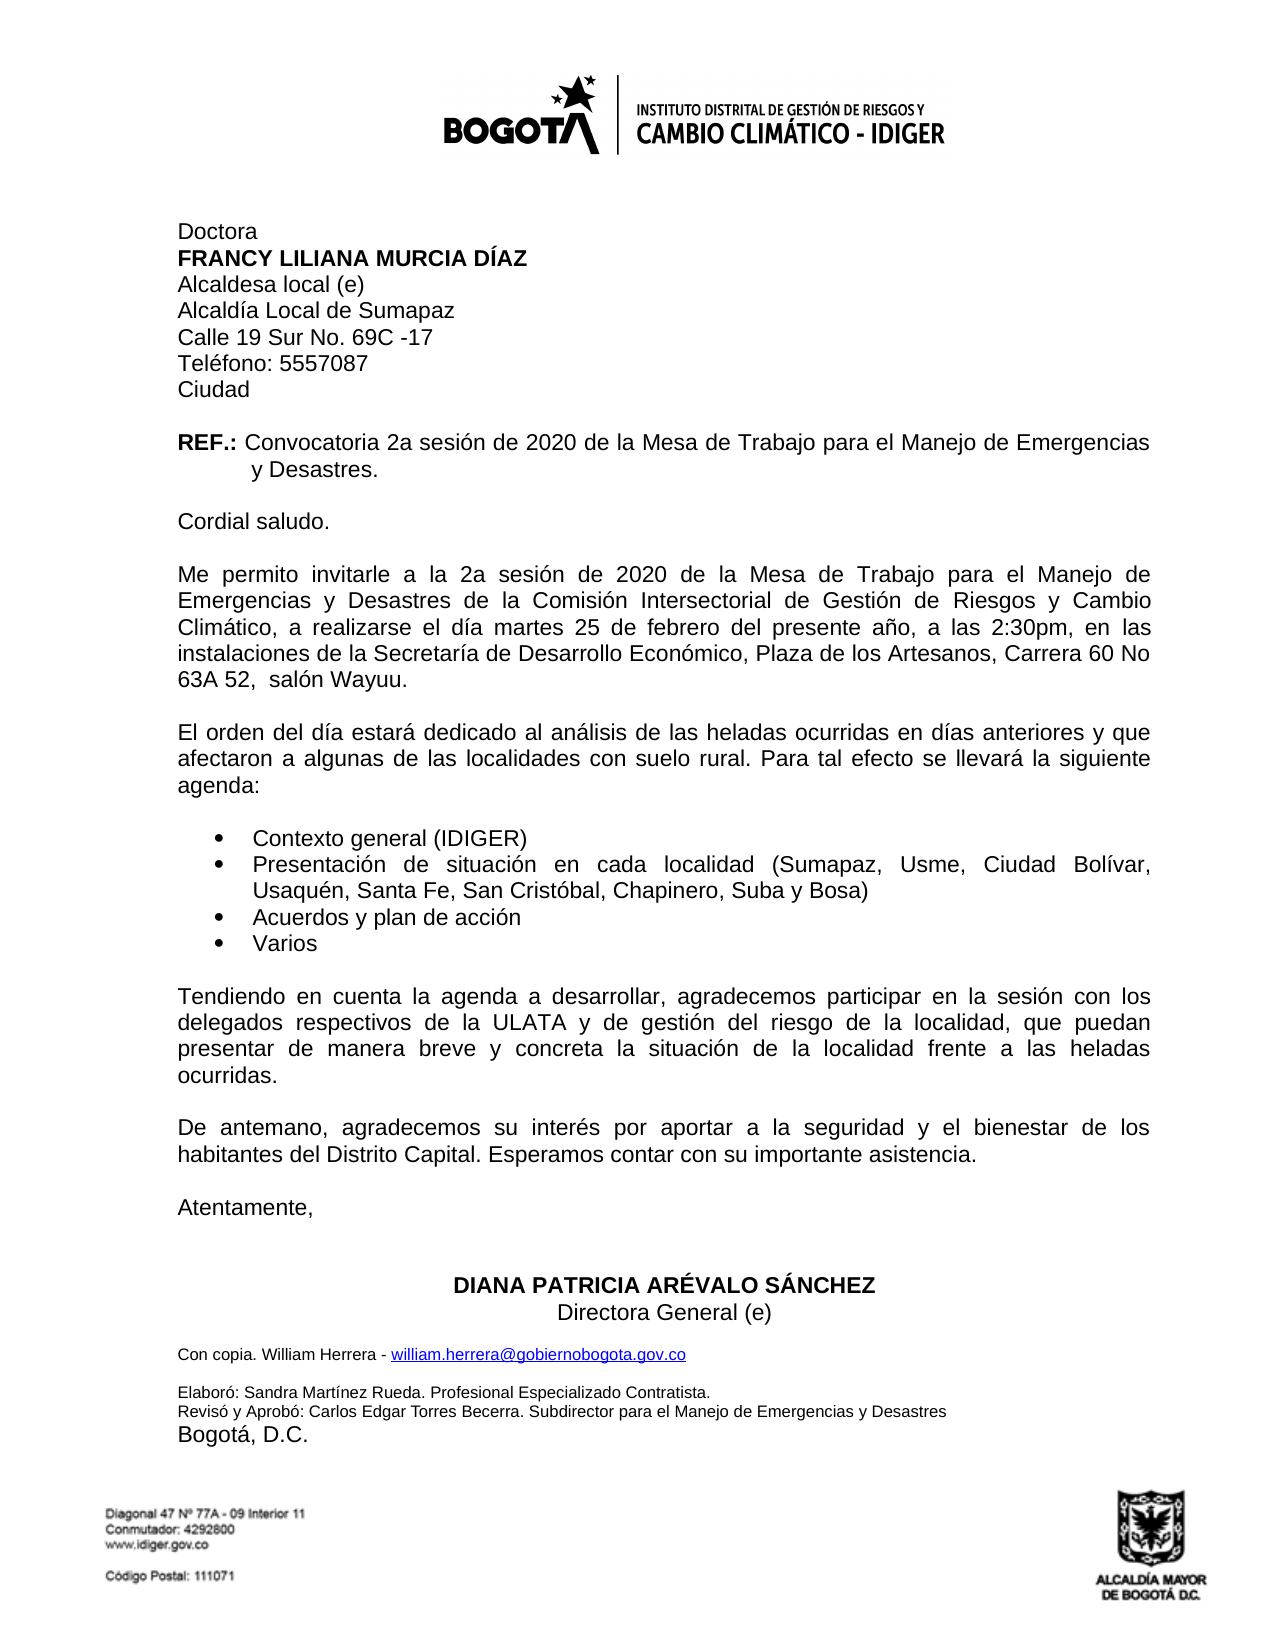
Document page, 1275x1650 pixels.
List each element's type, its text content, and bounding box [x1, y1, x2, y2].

text Con copia. William Herrera - william.herrera@gobiernobogota.gov.co [177, 1344, 1152, 1363]
text FRANCY LILIANA MURCIA DÍAZ [177, 245, 1152, 271]
text Ciudad [177, 376, 1152, 403]
text Calle 19 Sur No. 69C -17 [177, 324, 1152, 350]
text Doctora [177, 218, 1152, 245]
text REF.: Convocatoria 2a sesión de 2020 de la Mesa de Trabajo para el Manejo de Emergencias y Desastres. [177, 429, 1152, 482]
text Directora General (e) [177, 1299, 1152, 1325]
text El orden del día estará dedicado al análisis de las heladas ocurridas en días anteriores y que afectaron a algunas de las localidades con suelo rural. Para tal efecto se llevará la siguiente agenda: [177, 719, 1152, 798]
text Revisó y Aprobó: Carlos Edgar Torres Becerra. Subdirector para el Manejo de Emergencias y Desastres [177, 1402, 1152, 1421]
text Teléfono: 5557087 [177, 350, 1152, 376]
list Presentación de situación en cada localidad (Sumapaz, Usme, Ciudad Bolívar, Usaquén, Santa Fe, San Cristóbal, Chapinero, Suba y Bosa) [215, 851, 1152, 903]
text Elaboró: Sandra Martínez Rueda. Profesional Especializado Contratista. [177, 1383, 1152, 1402]
text Bogotá, D.C. [177, 1421, 1152, 1447]
text Alcaldía Local de Sumapaz [177, 297, 1152, 324]
list Acuerdos y plan de acción [215, 903, 1152, 930]
subtitle DIANA PATRICIA ARÉVALO SÁNCHEZ [177, 1272, 1152, 1299]
text Alcaldesa local (e) [177, 271, 1152, 297]
text Me permito invitarle a la 2a sesión de 2020 de la Mesa de Trabajo para el Manejo de Emergencias y Desastres de la Comisión Intersectorial de Gestión de Riesgos y Cambio Climático, a realizarse el día martes 25 de febrero del presente año, a las 2:30pm, en las instalaciones de la Secretaría de Desarrollo Económico, Plaza de los Artesanos, Carrera 60 No 63A 52, salón Wayuu. [177, 561, 1152, 693]
picture [436, 71, 953, 166]
list Contexto general (IDIGER) [215, 824, 1152, 851]
list Varios [215, 930, 1152, 956]
text De antemano, agradecemos su interés por aportar a la seguridad y el bienestar de los habitantes del Distrito Capital. Esperamos contar con su importante asistencia. [177, 1114, 1152, 1167]
text Tendiendo en cuenta la agenda a desarrollar, agradecemos participar en la sesión con los delegados respectivos de la ULATA y de gestión del riesgo de la localidad, que puedan presentar de manera breve y concreta la situación de la localidad frente a las heladas ocurridas. [177, 983, 1152, 1088]
text Cordial saludo. [177, 508, 1152, 534]
text Atentamente, [177, 1193, 1152, 1220]
